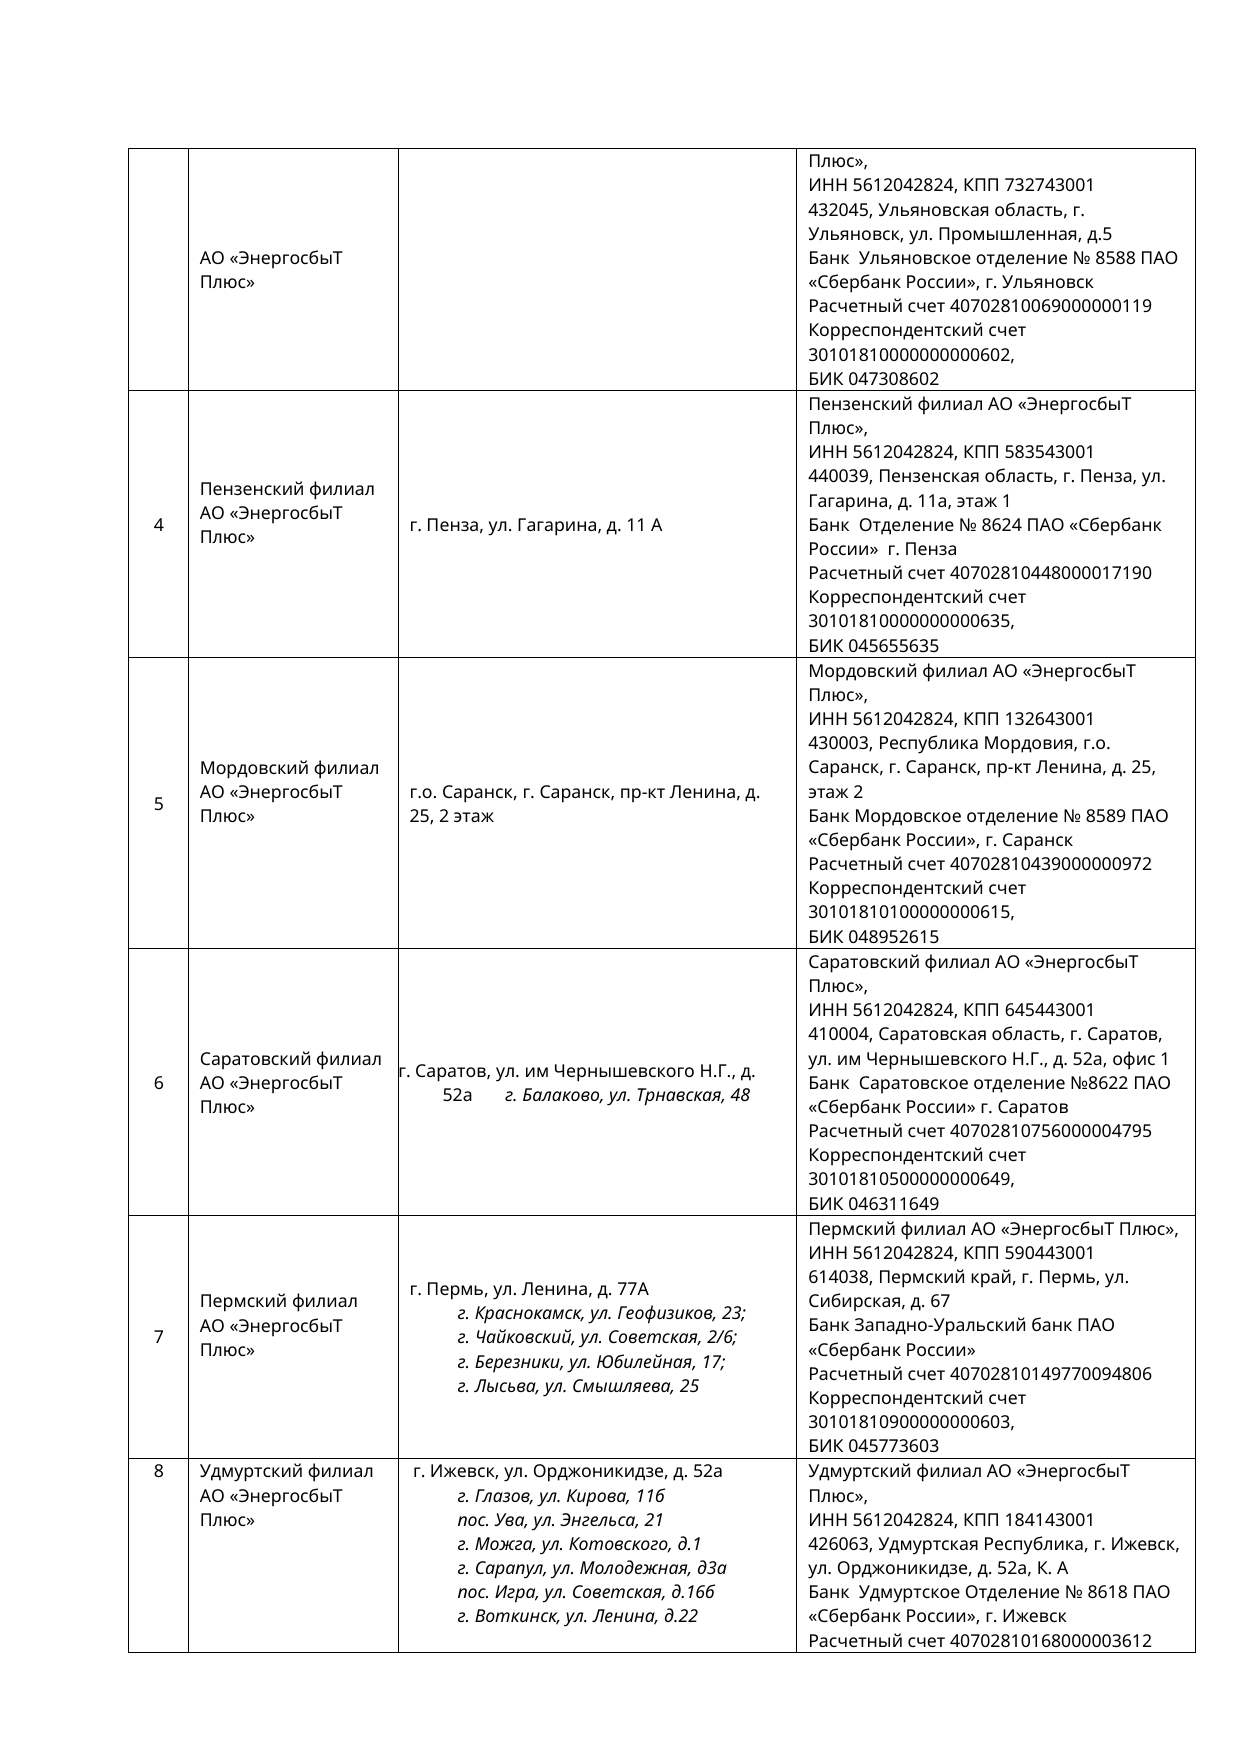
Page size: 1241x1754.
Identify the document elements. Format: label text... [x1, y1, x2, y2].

table_cell г. Пермь, ул. Ленина, д. 77А г. Краснокамск, ул. Геофизиков, 23; г. Чайковский, ул. Советская, 2/6; г. Березники, ул. Юбилейная, 17; г. Лысьва, ул. Смышляева, 25 [399, 1216, 796, 1458]
table_cell 8 [129, 1459, 188, 1652]
table_cell Пермский филиал АО «ЭнергосбыТ Плюс» [189, 1216, 398, 1458]
table_cell 3 [129, 149, 188, 390]
table_cell г. Саратов, ул. им Чернышевского Н.Г., д. 52а г. Балаково, ул. Трнавская, 48 [399, 949, 796, 1215]
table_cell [797, 1459, 1195, 1652]
table_cell 7 [129, 1216, 188, 1458]
table_cell 5 [129, 658, 188, 948]
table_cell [797, 149, 1195, 390]
table_cell Пензенский филиал АО «ЭнергосбыТ Плюс», ИНН 5612042824, КПП 583543001 440039, Пензенская область, г. Пенза, ул. Гагарина, д. 11а, этаж 1 Банк Отделение № 8624 ПАО «Сбербанк России» г. Пенза Расчетный счет 40702810448000017190 Корреспондентский счет 30101810000000000635, БИК 045655635 [797, 391, 1195, 657]
table_cell Саратовский филиал АО «ЭнергосбыТ Плюс», ИНН 5612042824, КПП 645443001 410004, Саратовская область, г. Саратов, ул. им Чернышевского Н.Г., д. 52а, офис 1 Банк Саратовское отделение №8622 ПАО «Сбербанк России» г. Саратов Расчетный счет 40702810756000004795 Корреспондентский счет 30101810500000000649, БИК 046311649 [797, 949, 1195, 1215]
table_cell Пензенский филиал АО «ЭнергосбыТ Плюс» [189, 391, 398, 657]
table_cell Мордовский филиал АО «ЭнергосбыТ Плюс» [189, 658, 398, 948]
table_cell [189, 149, 398, 390]
table_cell г. Пенза, ул. Гагарина, д. 11 А [399, 391, 796, 657]
table_cell Саратовский филиал АО «ЭнергосбыТ Плюс» [189, 949, 398, 1215]
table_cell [399, 149, 796, 390]
table_cell Мордовский филиал АО «ЭнергосбыТ Плюс», ИНН 5612042824, КПП 132643001 430003, Республика Мордовия, г.о. Саранск, г. Саранск, пр-кт Ленина, д. 25, этаж 2 Банк Мордовское отделение № 8589 ПАО «Сбербанк России», г. Саранск Расчетный счет 40702810439000000972 Корреспондентский счет 30101810100000000615, БИК 048952615 [797, 658, 1195, 948]
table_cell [189, 1459, 398, 1652]
table_cell 4 [129, 391, 188, 657]
table_cell 6 [129, 949, 188, 1215]
table_cell г.о. Саранск, г. Саранск, пр-кт Ленина, д. 25, 2 этаж [399, 658, 796, 948]
table_cell Пермский филиал АО «ЭнергосбыТ Плюс», ИНН 5612042824, КПП 590443001 614038, Пермский край, г. Пермь, ул. Сибирская, д. 67 Банк Западно-Уральский банк ПАО «Сбербанк России» Расчетный счет 40702810149770094806 Корреспондентский счет 30101810900000000603, БИК 045773603 [797, 1216, 1195, 1458]
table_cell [399, 1459, 796, 1652]
